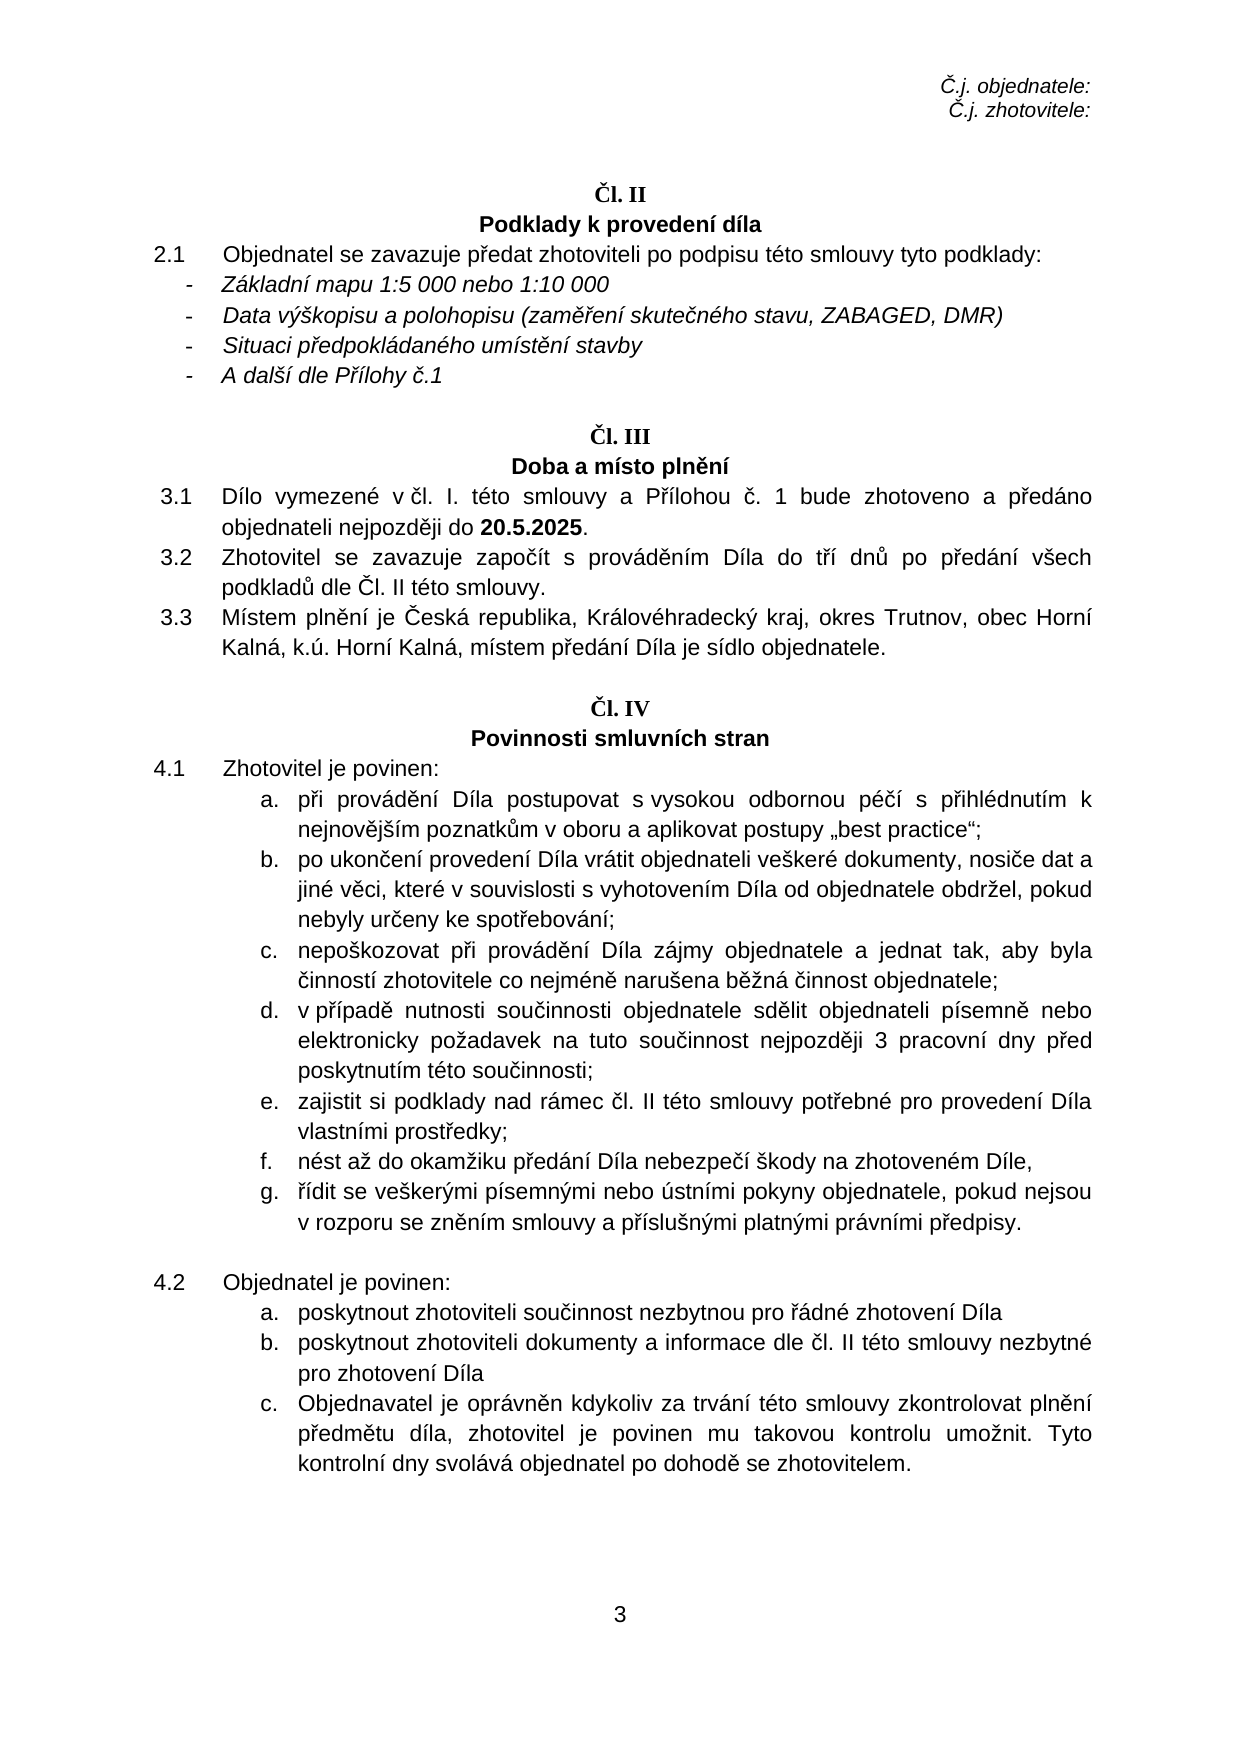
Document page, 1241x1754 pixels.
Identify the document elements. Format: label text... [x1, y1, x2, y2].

text - Základní mapu 1:5 000 nebo 1:10 000 [185, 271, 1093, 298]
list Objednatel se zavazuje předat zhotoviteli po podpisu této smlouvy tyto podklady: [185, 241, 1093, 267]
list Dílo vymezené v čl. I. této smlouvy a Přílohou č. 1 bude zhotoveno a předáno objednateli nejpozději do 20.5.2025. [192, 483, 1093, 540]
list poskytnout zhotoviteli součinnost nezbytnou pro řádné zhotovení Díla [260, 1299, 1093, 1325]
list Objednatel je povinen: [185, 1269, 1093, 1295]
list Zhotovitel je povinen: [185, 755, 1093, 782]
list Situaci předpokládaného umístění stavby [185, 332, 1093, 358]
list Data výškopisu a polohopisu (zaměření skutečného stavu, ZABAGED, DMR) [185, 302, 1093, 328]
list Povinnosti smluvních stran [148, 695, 1093, 751]
text - A další dle Přílohy č.1 [185, 362, 1093, 389]
list v případě nutnosti součinnosti objednatele sdělit objednateli písemně nebo elektronicky požadavek na tuto součinnost nejpozději 3 pracovní dny před poskytnutím této součinnosti; [260, 997, 1093, 1084]
list nepoškozovat při provádění Díla zájmy objednatele a jednat tak, aby byla činností zhotovitele co nejméně narušena běžná činnost objednatele; [260, 937, 1093, 993]
list při provádění Díla postupovat s vysokou odbornou péčí s přihlédnutím k nejnovějším poznatkům v oboru a aplikovat postupy „best practice“; [260, 786, 1093, 842]
list řídit se veškerými písemnými nebo ústními pokyny objednatele, pokud nejsou v rozporu se zněním smlouvy a příslušnými platnými právními předpisy. [260, 1178, 1093, 1235]
list po ukončení provedení Díla vrátit objednateli veškeré dokumenty, nosiče dat a jiné věci, které v souvislosti s vyhotovením Díla od objednatele obdržel, pokud nebyly určeny ke spotřebování; [260, 846, 1093, 933]
list Doba a místo plnění [148, 423, 1093, 479]
list Objednavatel je oprávněn kdykoliv za trvání této smlouvy zkontrolovat plnění předmětu díla, zhotovitel je povinen mu takovou kontrolu umožnit. Tyto kontrolní dny svolává objednatel po dohodě se zhotovitelem. [260, 1390, 1093, 1476]
list Místem plnění je Česká republika, Královéhradecký kraj, okres Trutnov, obec Horní Kalná, k.ú. Horní Kalná, místem předání Díla je sídlo objednatele. [192, 604, 1093, 661]
list poskytnout zhotoviteli dokumenty a informace dle čl. II této smlouvy nezbytné pro zhotovení Díla [260, 1329, 1093, 1386]
list Zhotovitel se zavazuje započít s prováděním Díla do tří dnů po předání všech podkladů dle Čl. II této smlouvy. [192, 544, 1093, 600]
text Podklady k provedení díla [148, 211, 1093, 237]
list nést až do okamžiku předání Díla nebezpečí škody na zhotoveném Díle, [260, 1148, 1093, 1174]
list zajistit si podklady nad rámec čl. II této smlouvy potřebné pro provedení Díla vlastními prostředky; [260, 1088, 1093, 1144]
